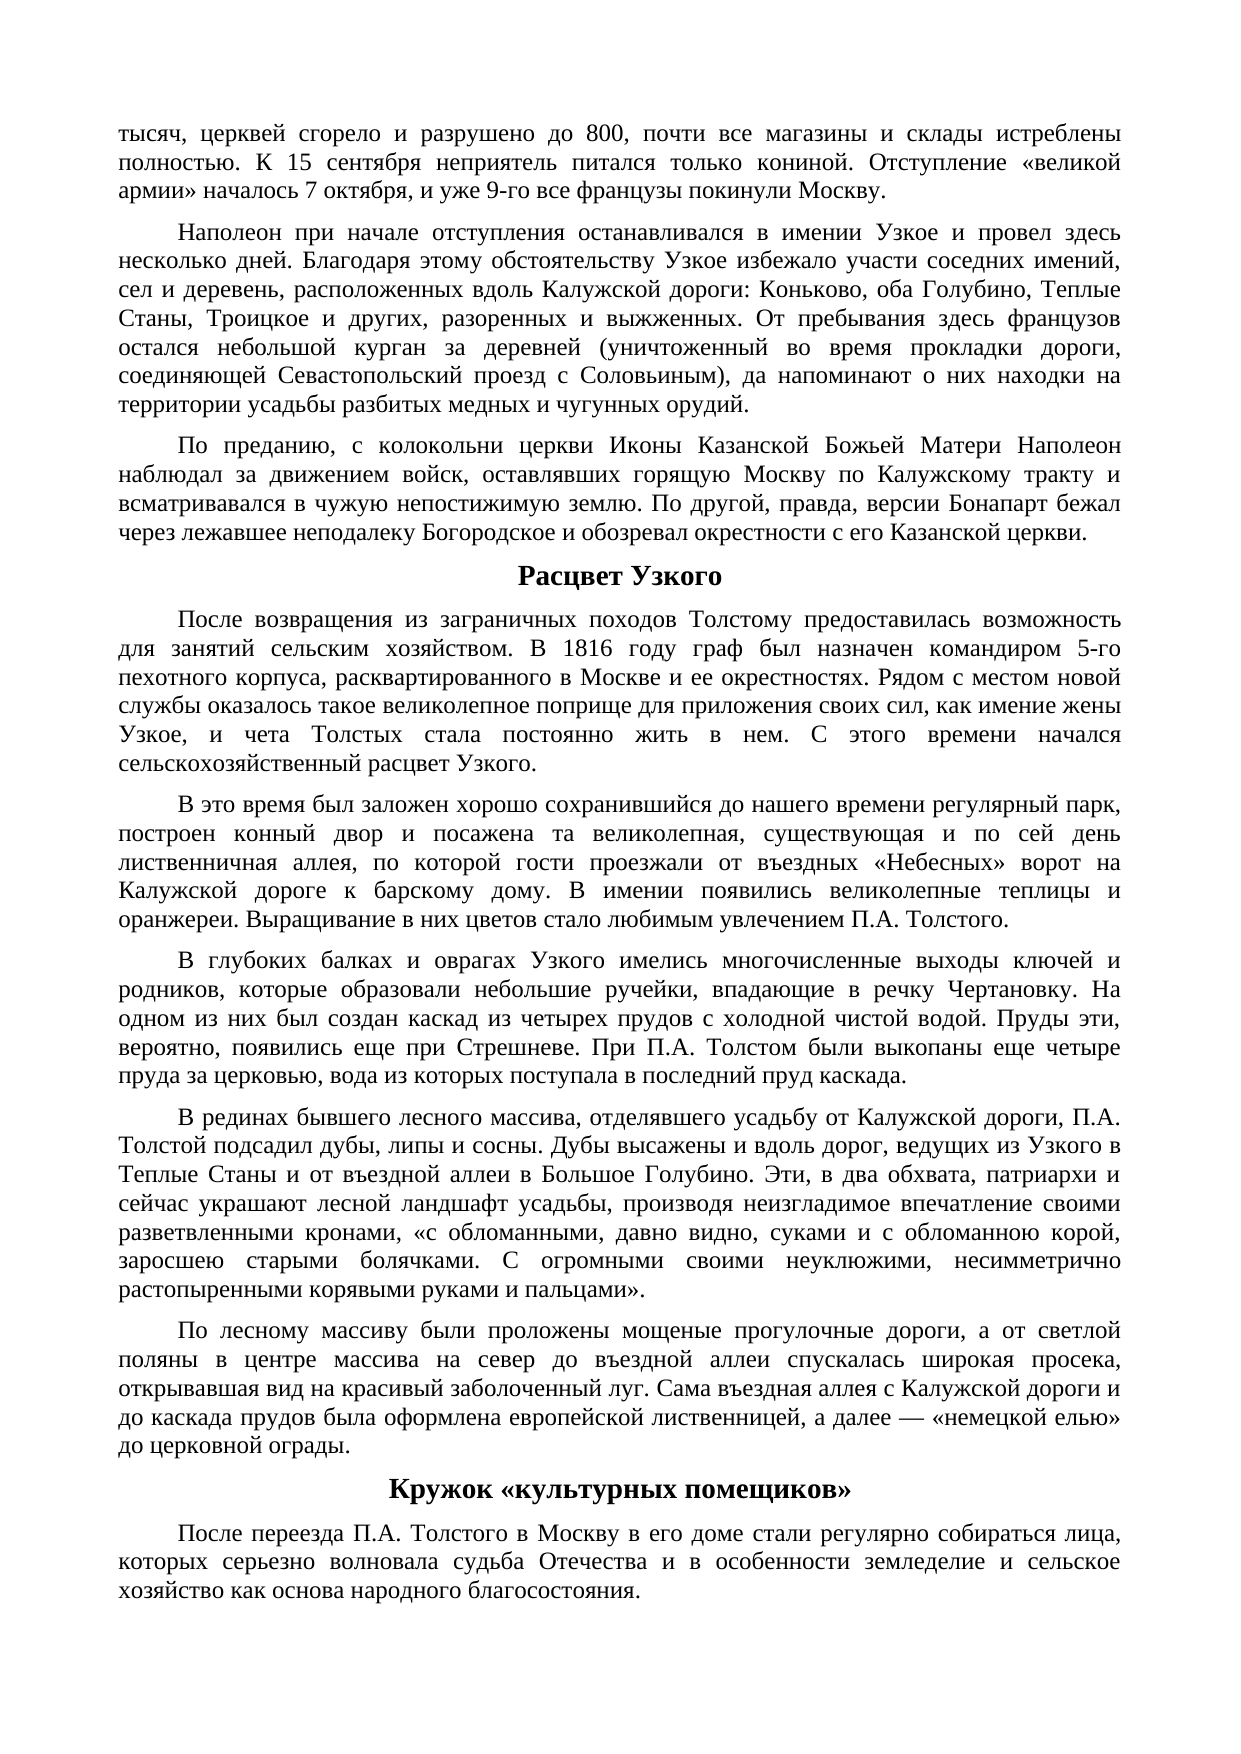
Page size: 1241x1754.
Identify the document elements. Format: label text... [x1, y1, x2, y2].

text После возвращения из заграничных походов Толстому предоставилась возможность для занятий сельским хозяйством. В 1816 году граф был назначен командиром 5-го пехотного корпуса, расквартированного в Москве и ее окрестностях. Рядом с местом новой службы оказалось такое великолепное поприще для приложения своих сил, как имение жены Узкое, и чета Толстых стала постоянно жить в нем. С этого времени начался сельскохозяйственный расцвет Узкого. [118, 604, 1122, 777]
text По лесному массиву были проложены мощеные прогулочные дороги, а от светлой поляны в центре массива на север до въездной аллеи спускалась широкая просека, открывавшая вид на красивый заболоченный луг. Сама въездная аллея с Калужской дороги и до каскада прудов была оформлена европейской лиственницей, а далее — «немецкой елью» до церковной ограды. [118, 1315, 1122, 1459]
text Наполеон при начале отступления останавливался в имении Узкое и провел здесь несколько дней. Благодаря этому обстоятельству Узкое избежало участи соседних имений, сел и деревень, расположенных вдоль Калужской дороги: Коньково, оба Голубино, Теплые Станы, Троицкое и других, разоренных и выжженных. От пребывания здесь французов остался небольшой курган за деревней (уничтоженный во время прокладки дороги, соединяющей Севастопольский проезд с Соловьиным), да напоминают о них находки на территории усадьбы разбитых медных и чугунных орудий. [118, 217, 1122, 418]
text По преданию, с колокольни церкви Иконы Казанской Божьей Матери Наполеон наблюдал за движением войск, оставлявших горящую Москву по Калужскому тракту и всматривавался в чужую непостижимую землю. По другой, правда, версии Бонапарт бежал через лежавшее неподалеку Богородское и обозревал окрестности с его Казанской церкви. [118, 431, 1122, 546]
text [118, 118, 1122, 204]
text Кружок «культурных помещиков» [118, 1472, 1122, 1505]
text После переезда П.А. Толстого в Москву в его доме стали регулярно собираться лица, которых серьезно волновала судьба Отечества и в особенности земледелие и сельское хозяйство как основа народного благосостояния. [118, 1518, 1122, 1604]
text В это время был заложен хорошо сохранившийся до нашего времени регулярный парк, построен конный двор и посажена та великолепная, существующая и по сей день лиственничная аллея, по которой гости проезжали от въездных «Небесных» ворот на Калужской дороге к барскому дому. В имении появились великолепные теплицы и оранжереи. Выращивание в них цветов стало любимым увлечением П.А. Толстого. [118, 789, 1122, 933]
text Расцвет Узкого [118, 558, 1122, 592]
text В глубоких балках и оврагах Узкого имелись многочисленные выходы ключей и родников, которые образовали небольшие ручейки, впадающие в речку Чертановку. На одном из них был создан каскад из четырех прудов с холодной чистой водой. Пруды эти, вероятно, появились еще при Стрешневе. При П.А. Толстом были выкопаны еще четыре пруда за церковью, вода из которых поступала в последний пруд каскада. [118, 945, 1122, 1089]
text В рединах бывшего лесного массива, отделявшего усадьбу от Калужской дороги, П.А. Толстой подсадил дубы, липы и сосны. Дубы высажены и вдоль дорог, ведущих из Узкого в Теплые Станы и от въездной аллеи в Большое Голубино. Эти, в два обхвата, патриархи и сейчас украшают лесной ландшафт усадьбы, производя неизгладимое впечатление своими разветвленными кронами, «с обломанными, давно видно, суками и с обломанною корой, заросшею старыми болячками. С огромными своими неуклюжими, несимметрично растопыренными корявыми руками и пальцами». [118, 1102, 1122, 1303]
